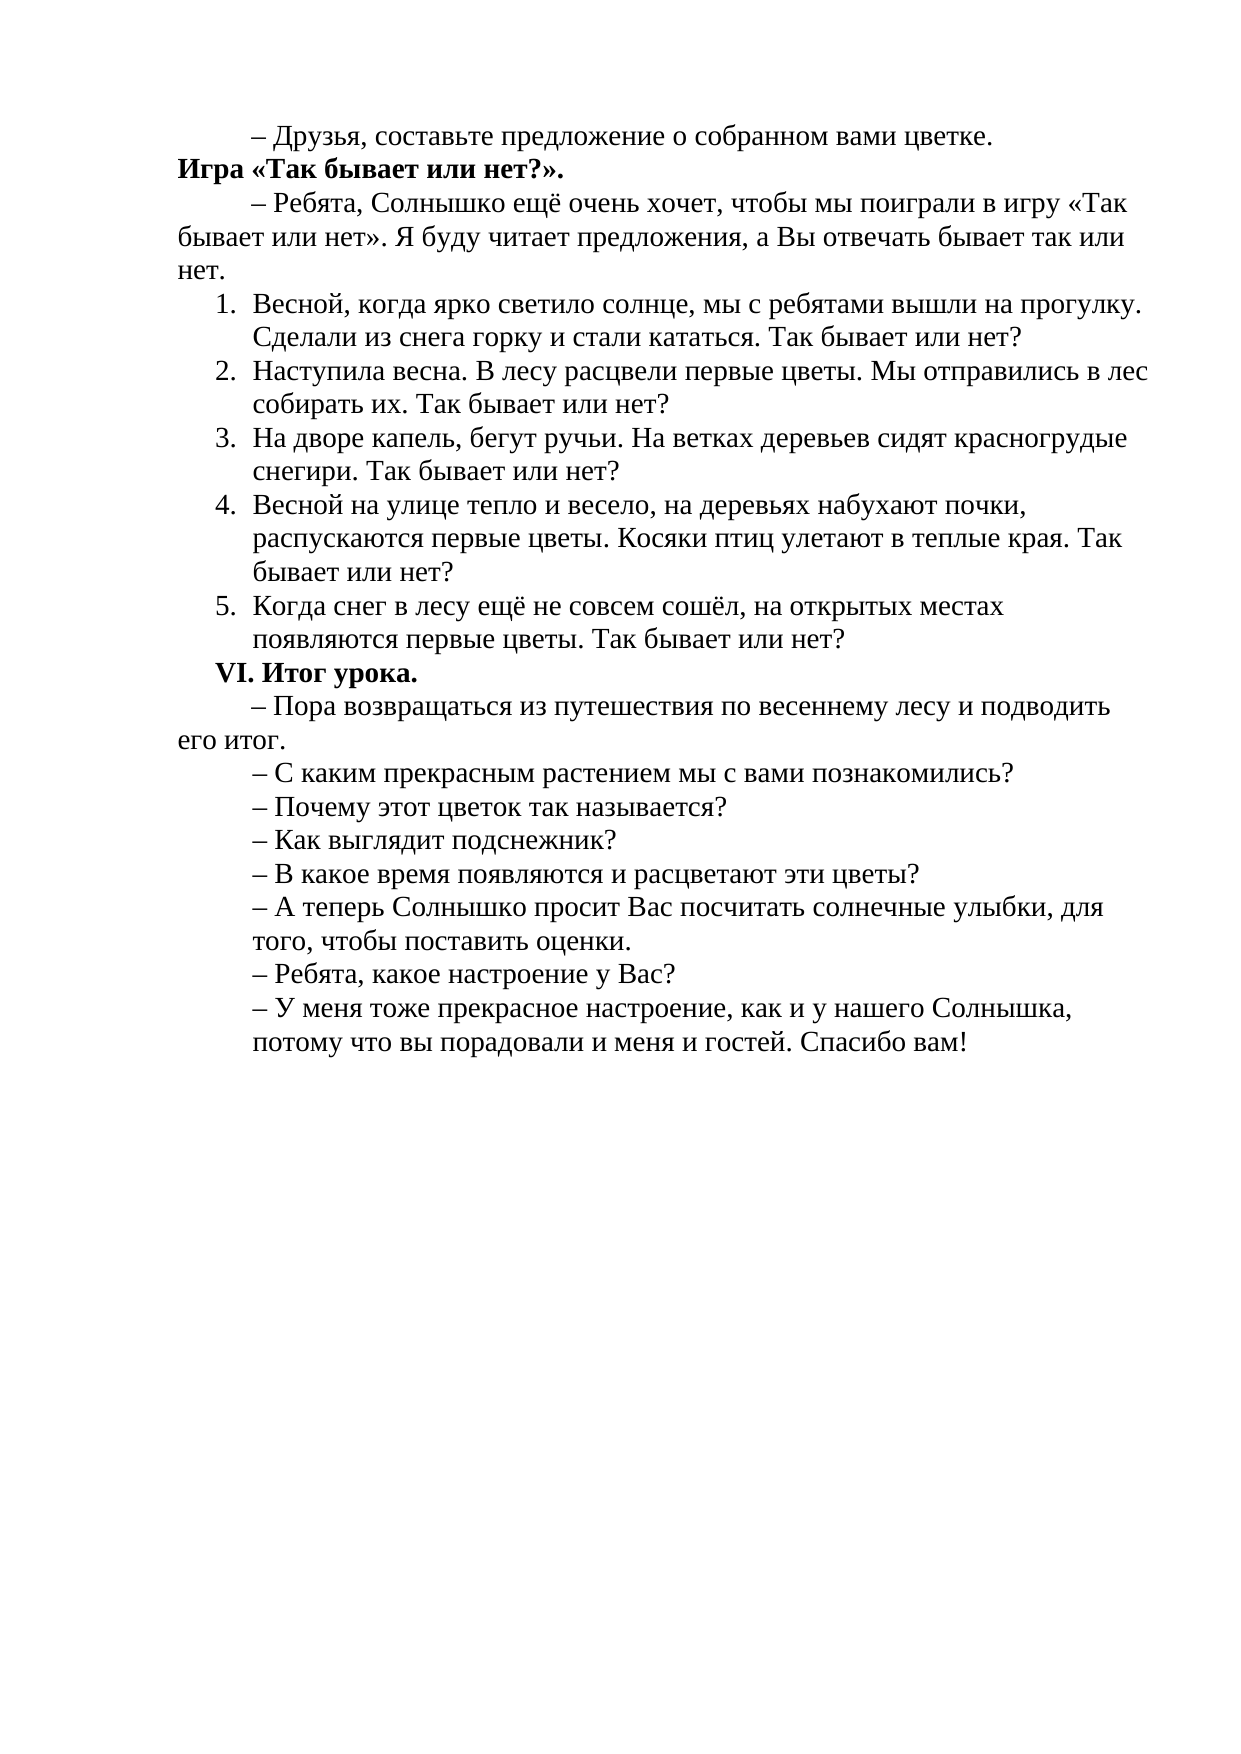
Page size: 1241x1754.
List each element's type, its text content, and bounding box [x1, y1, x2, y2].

text – Ребята, Солнышко ещё очень хочет, чтобы мы поиграли в игру «Так бывает или нет». Я буду читает предложения, а Вы отвечать бывает так или нет. [177, 185, 1152, 286]
text – Пора возвращаться из путешествия по весеннему лесу и подводить его итог. [177, 688, 1152, 755]
list Весной на улице тепло и весело, на деревьях набухают почки, распускаются первые цветы. Косяки птиц улетают в теплые края. Так бывает или нет? [215, 487, 1152, 588]
text – В какое время появляются и расцветают эти цветы? [252, 856, 1152, 889]
text – Как выглядит подснежник? [252, 822, 1152, 856]
text – С каким прекрасным растением мы с вами познакомились? [252, 755, 1152, 789]
list – У меня тоже прекрасное настроение, как и у нашего Солнышка, потому что вы порадовали и меня и гостей. Спасибо вам! [252, 990, 1152, 1057]
list Весной, когда ярко светило солнце, мы с ребятами вышли на прогулку. Сделали из снега горку и стали кататься. Так бывает или нет? [215, 286, 1152, 353]
list На дворе капель, бегут ручьи. На ветках деревьев сидят красногрудые снегири. Так бывает или нет? [215, 420, 1152, 487]
text Игра «Так бывает или нет?». [177, 152, 1152, 185]
text – Ребята, какое настроение у Вас? [252, 957, 1152, 990]
list Когда снег в лесу ещё не совсем сошёл, на открытых местах появляются первые цветы. Так бывает или нет? [215, 588, 1152, 655]
list Наступила весна. В лесу расцвели первые цветы. Мы отправились в лес собирать их. Так бывает или нет? [215, 353, 1152, 420]
text – Почему этот цветок так называется? [252, 789, 1152, 822]
text – А теперь Солнышко просит Вас посчитать солнечные улыбки, для того, чтобы поставить оценки. [252, 889, 1152, 957]
text VI. Итог урока. [177, 655, 1152, 688]
text – Друзья, составьте предложение о собранном вами цветке. [177, 118, 1152, 152]
